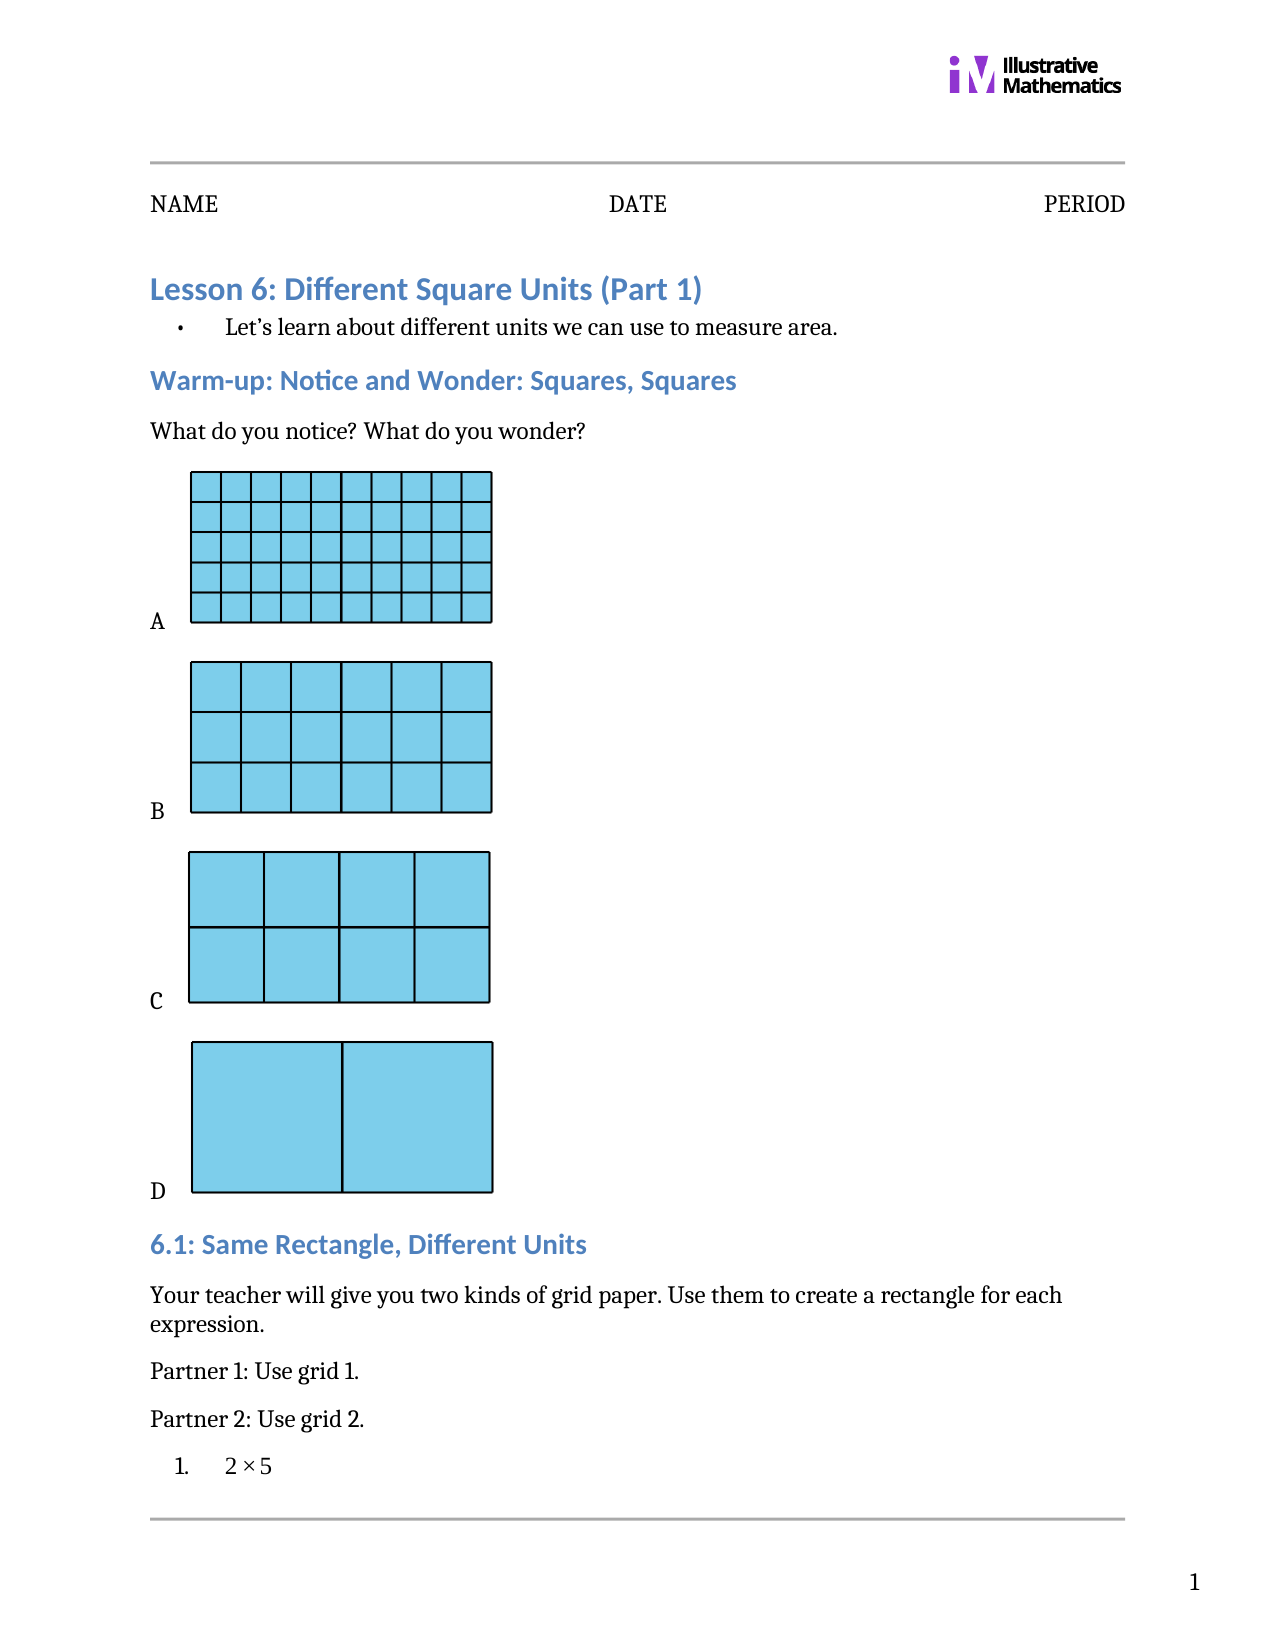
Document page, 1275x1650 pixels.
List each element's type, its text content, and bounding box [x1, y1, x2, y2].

picture [184, 1034, 500, 1200]
subtitle Lesson 6: Different Square Units (Part 1) [150, 268, 1125, 309]
picture [949, 55, 1121, 93]
picture [181, 844, 497, 1010]
text Partner 2: Use grid 2. [150, 1404, 1125, 1433]
text What do you notice? What do you wonder? [150, 417, 1125, 446]
subtitle 6.1: Same Rectangle, Different Units [150, 1226, 1125, 1262]
picture [183, 654, 499, 820]
picture [183, 464, 499, 630]
text Partner 1: Use grid 1. [150, 1357, 1125, 1386]
list Let’s learn about different units we can use to measure area. [175, 313, 1125, 342]
text Your teacher will give you two kinds of grid paper. Use them to create a rectangle for each expression. [150, 1281, 1125, 1338]
subtitle Warm-up: Notice and Wonder: Squares, Squares [150, 362, 1125, 398]
